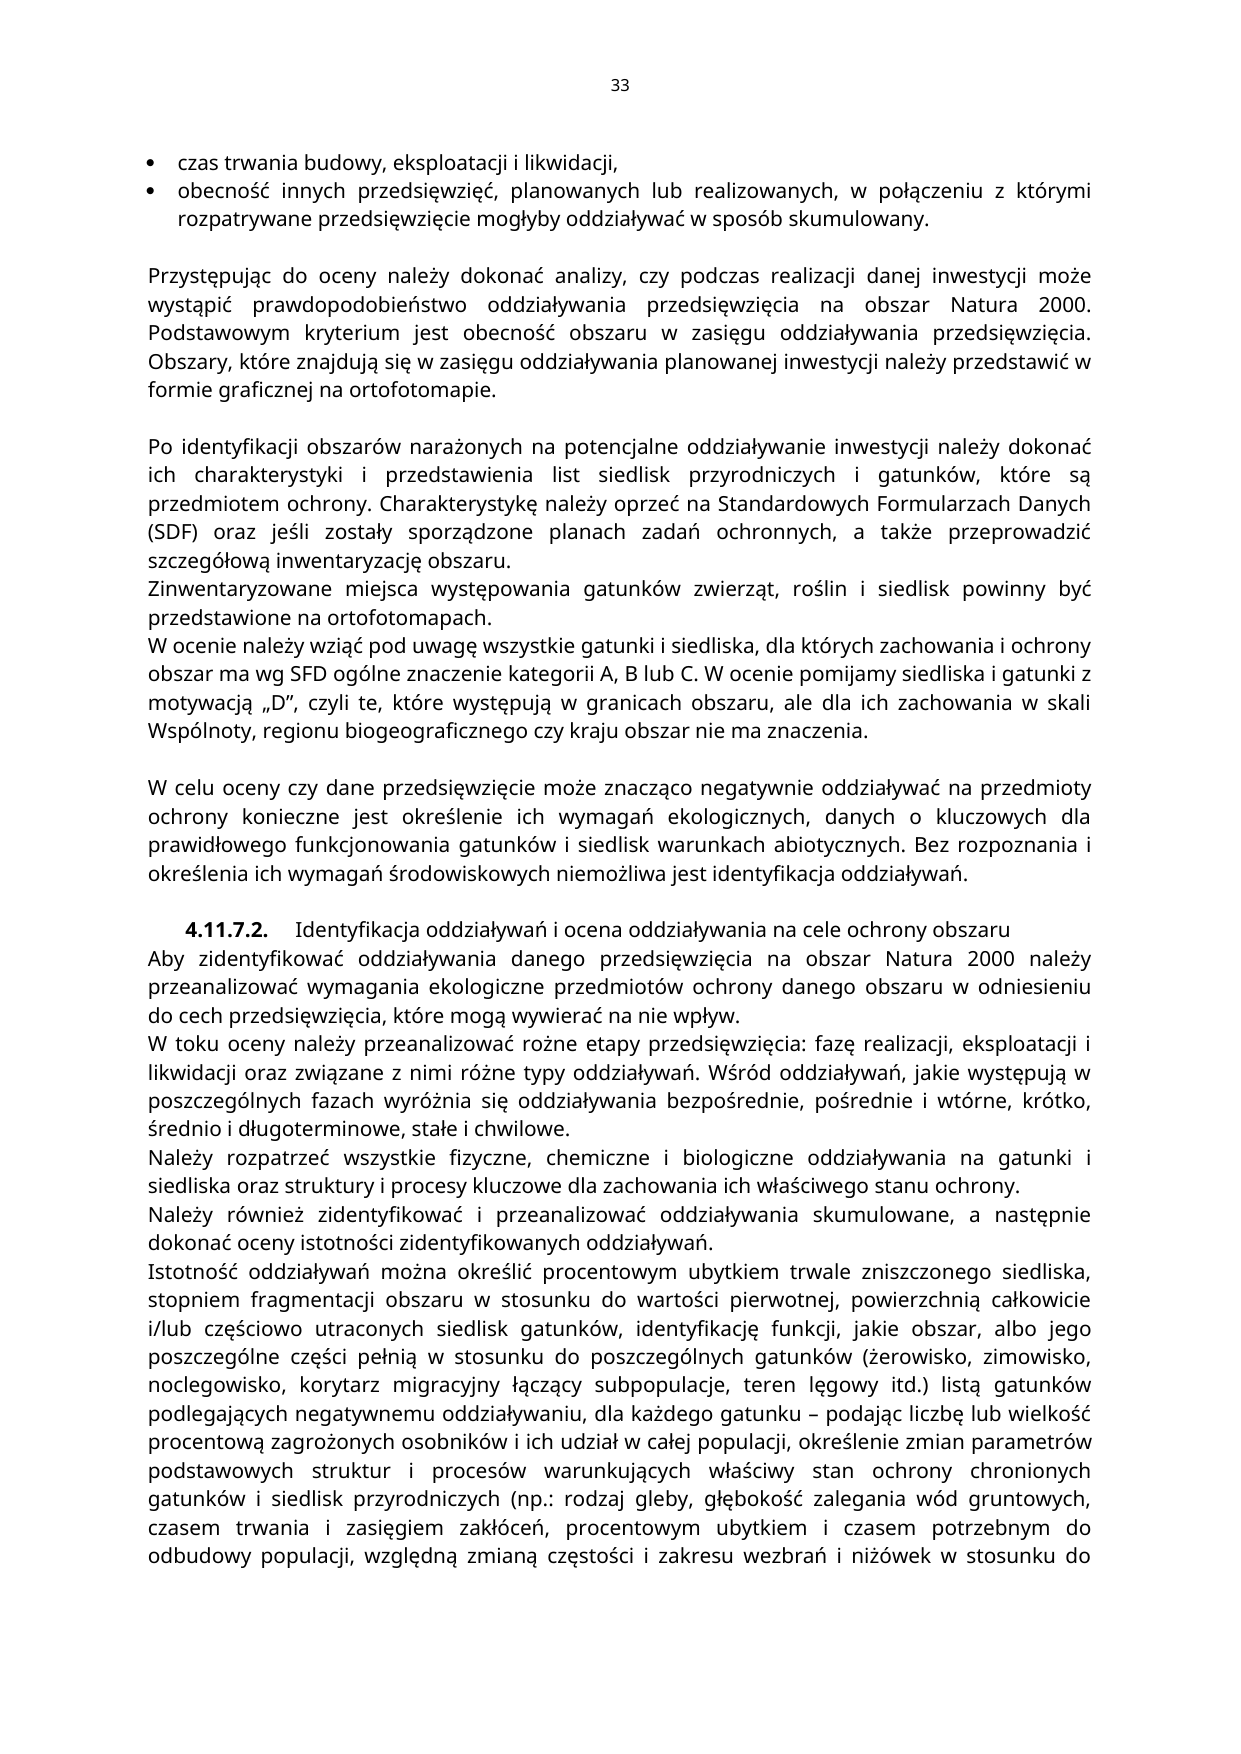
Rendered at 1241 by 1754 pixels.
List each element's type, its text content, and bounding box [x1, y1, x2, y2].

text W celu oceny czy dane przedsięwzięcie może znacząco negatywnie oddziaływać na przedmioty ochrony konieczne jest określenie ich wymagań ekologicznych, danych o kluczowych dla prawidłowego funkcjonowania gatunków i siedlisk warunkach abiotycznych. Bez rozpoznania i określenia ich wymagań środowiskowych niemożliwa jest identyfikacja oddziaływań. [148, 773, 1092, 887]
text Przystępując do oceny należy dokonać analizy, czy podczas realizacji danej inwestycji może wystąpić prawdopodobieństwo oddziaływania przedsięwzięcia na obszar Natura 2000. Podstawowym kryterium jest obecność obszaru w zasięgu oddziaływania przedsięwzięcia. Obszary, które znajdują się w zasięgu oddziaływania planowanej inwestycji należy przedstawić w formie graficznej na ortofotomapie. [148, 261, 1092, 404]
list obecność innych przedsięwzięć, planowanych lub realizowanych, w połączeniu z którymi rozpatrywane przedsięwzięcie mogłyby oddziaływać w sposób skumulowany. [147, 176, 1092, 233]
text W toku oceny należy przeanalizować rożne etapy przedsięwzięcia: fazę realizacji, eksploatacji i likwidacji oraz związane z nimi różne typy oddziaływań. Wśród oddziaływań, jakie występują w poszczególnych fazach wyróżnia się oddziaływania bezpośrednie, pośrednie i wtórne, krótko, średnio i długoterminowe, stałe i chwilowe. [148, 1029, 1092, 1143]
list czas trwania budowy, eksploatacji i likwidacji, [147, 148, 1092, 176]
text Aby zidentyfikować oddziaływania danego przedsięwzięcia na obszar Natura 2000 należy przeanalizować wymagania ekologiczne przedmiotów ochrony danego obszaru w odniesieniu do cech przedsięwzięcia, które mogą wywierać na nie wpływ. [148, 944, 1092, 1029]
text W ocenie należy wziąć pod uwagę wszystkie gatunki i siedliska, dla których zachowania i ochrony obszar ma wg SFD ogólne znaczenie kategorii A, B lub C. W ocenie pomijamy siedliska i gatunki z motywacją „D”, czyli te, które występują w granicach obszaru, ale dla ich zachowania w skali Wspólnoty, regionu biogeograficznego czy kraju obszar nie ma znaczenia. [148, 631, 1092, 745]
text Po identyfikacji obszarów narażonych na potencjalne oddziaływanie inwestycji należy dokonać ich charakterystyki i przedstawienia list siedlisk przyrodniczych i gatunków, które są przedmiotem ochrony. Charakterystykę należy oprzeć na Standardowych Formularzach Danych (SDF) oraz jeśli zostały sporządzone planach zadań ochronnych, a także przeprowadzić szczegółową inwentaryzację obszaru. [148, 432, 1092, 574]
list Identyfikacja oddziaływań i ocena oddziaływania na cele ochrony obszaru [185, 916, 1092, 944]
text Zinwentaryzowane miejsca występowania gatunków zwierząt, roślin i siedlisk powinny być przedstawione na ortofotomapach. [148, 574, 1092, 631]
text Należy również zidentyfikować i przeanalizować oddziaływania skumulowane, a następnie dokonać oceny istotności zidentyfikowanych oddziaływań. [148, 1200, 1092, 1257]
text Należy rozpatrzeć wszystkie fizyczne, chemiczne i biologiczne oddziaływania na gatunki i siedliska oraz struktury i procesy kluczowe dla zachowania ich właściwego stanu ochrony. [148, 1143, 1092, 1200]
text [148, 1257, 1092, 1569]
